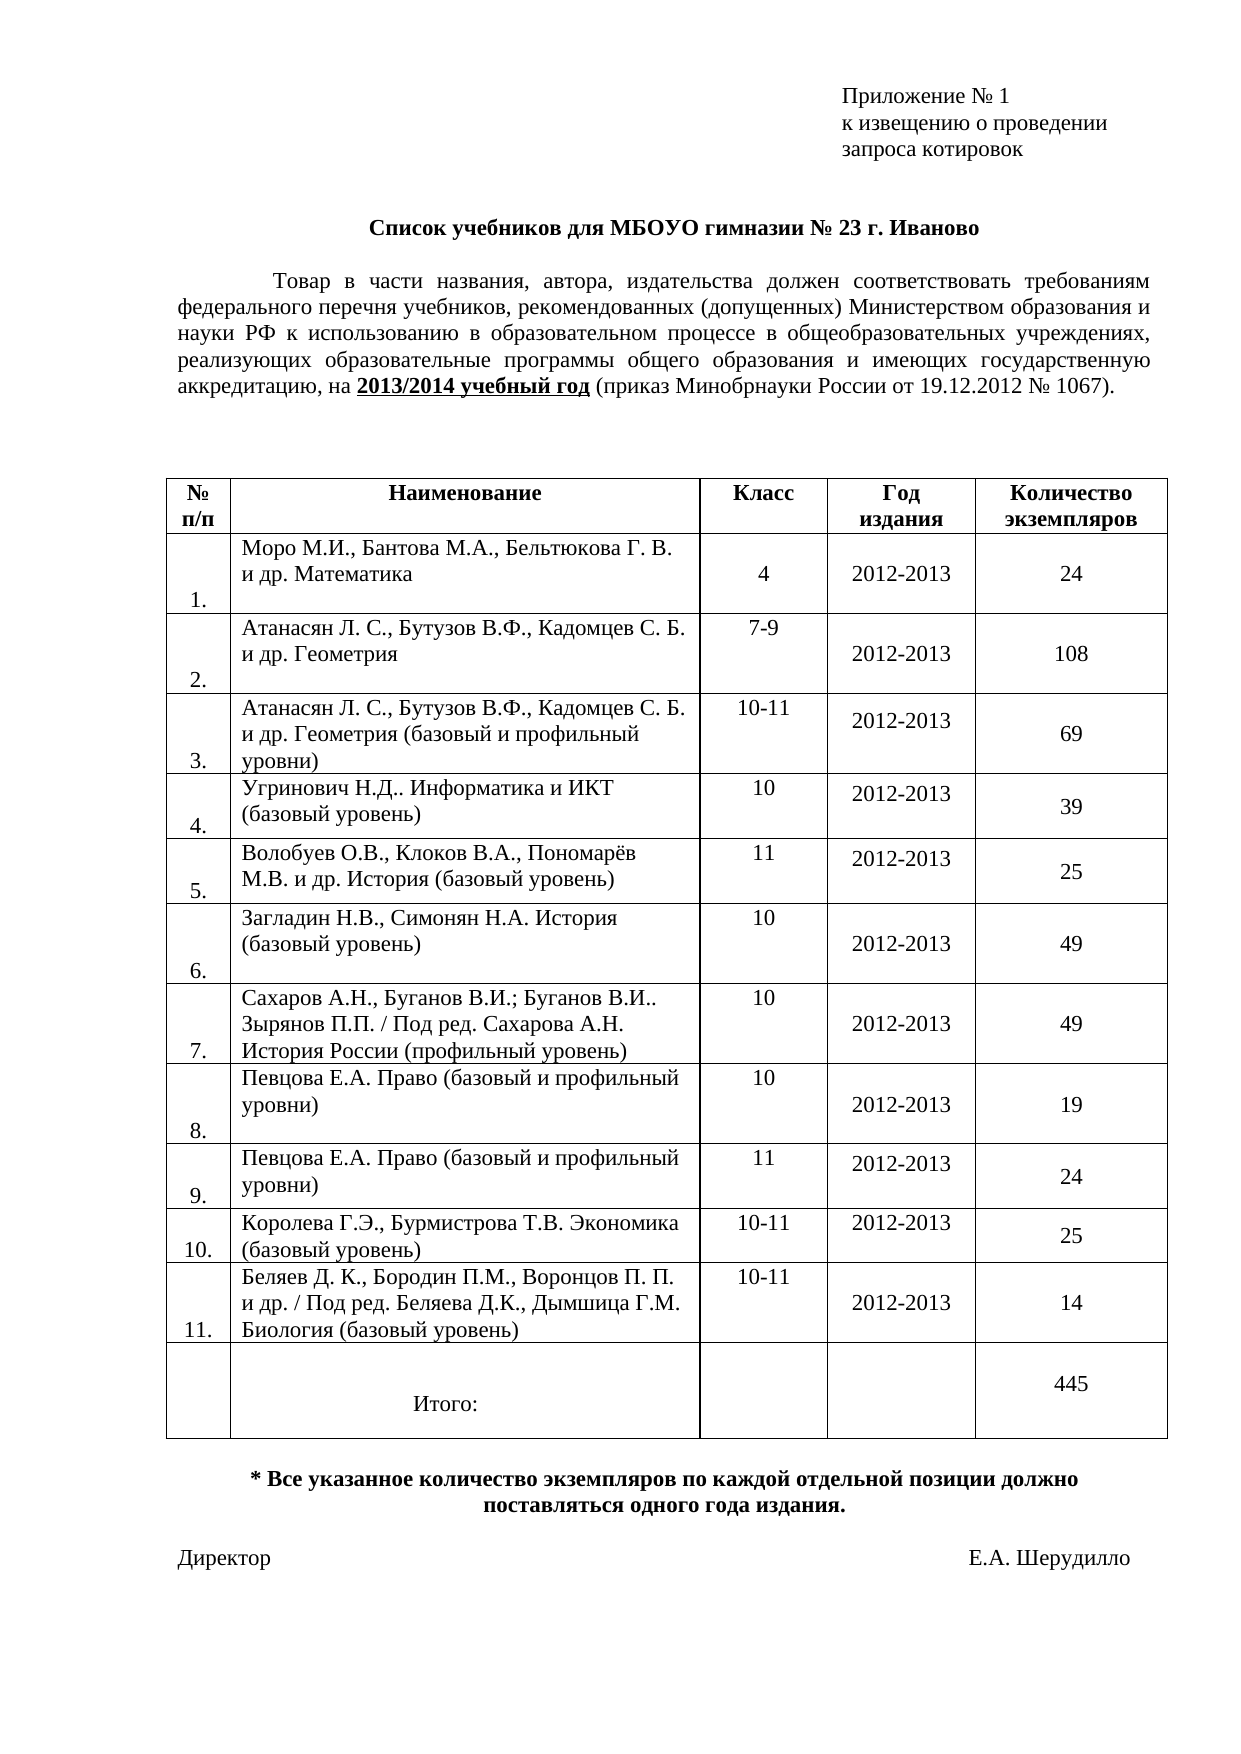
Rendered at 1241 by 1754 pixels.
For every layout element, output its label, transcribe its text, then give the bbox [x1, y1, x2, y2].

table_cell 69 [976, 694, 1167, 773]
table_cell Моро М.И., Бантова М.А., Бельтюкова Г. В. и др. Математика [231, 534, 699, 613]
table_cell 10-11 [701, 1209, 827, 1262]
table_cell 2012-2013 [828, 774, 975, 838]
table_cell Сахаров А.Н., Буганов В.И.; Буганов В.И.. Зырянов П.П. / Под ред. Сахарова А.Н. История России (профильный уровень) [231, 984, 699, 1063]
table_cell Волобуев О.В., Клоков В.А., Пономарёв М.В. и др. История (базовый уровень) [231, 839, 699, 903]
table_cell 445 [976, 1343, 1167, 1438]
table_cell 11 [701, 839, 827, 903]
table_cell 2012-2013 [828, 534, 975, 613]
table_cell 2012-2013 [828, 1263, 975, 1342]
table_cell 7. [167, 984, 230, 1063]
table_cell 10-11 [701, 1263, 827, 1342]
table_cell 5. [167, 839, 230, 903]
table_cell Королева Г.Э., Бурмистрова Т.В. Экономика (базовый уровень) [231, 1209, 699, 1262]
table_cell Певцова Е.А. Право (базовый и профильный уровни) [231, 1064, 699, 1143]
table_cell 4 [701, 534, 827, 613]
table_header Год издания [828, 479, 975, 533]
table_cell Атанасян Л. С., Бутузов В.Ф., Кадомцев С. Б. и др. Геометрия (базовый и профильный уровни) [231, 694, 699, 773]
text Товар в части названия, автора, издательства должен соответствовать требованиям федерального перечня учебников, рекомендованных (допущенных) Министерством образования и науки РФ к использованию в образовательном процессе в общеобразовательных учреждениях, реализующих образовательные программы общего образования и имеющих государственную аккредитацию, на 2013/2014 учебный год (приказ Минобрнауки России от 19.12.2012 № 1067). [177, 267, 1152, 398]
table_cell 24 [976, 1144, 1167, 1208]
table_cell Загладин Н.В., Симонян Н.А. История (базовый уровень) [231, 904, 699, 983]
table_cell 4. [167, 774, 230, 838]
table_cell 10. [167, 1209, 230, 1262]
table_cell 25 [976, 1209, 1167, 1262]
table_cell 25 [976, 839, 1167, 903]
text к извещению о проведении запроса котировок [842, 109, 1152, 161]
table_cell 8. [167, 1064, 230, 1143]
text Список учебников для МБОУО гимназии № 23 г. Иваново [177, 214, 1152, 240]
table_cell Итого: [231, 1343, 699, 1438]
table_cell 24 [976, 534, 1167, 613]
table_cell Угринович Н.Д.. Информатика и ИКТ (базовый уровень) [231, 774, 699, 838]
table_header № п/п [167, 479, 230, 533]
text Приложение № 1 [842, 82, 1152, 109]
table_cell 10-11 [701, 694, 827, 773]
table_cell 3. [167, 694, 230, 773]
table_cell 49 [976, 904, 1167, 983]
table_cell 10 [701, 774, 827, 838]
table_cell 9. [167, 1144, 230, 1208]
table_cell 108 [976, 614, 1167, 693]
table_cell 2. [167, 614, 230, 693]
table_cell Атанасян Л. С., Бутузов В.Ф., Кадомцев С. Б. и др. Геометрия [231, 614, 699, 693]
table_cell 10 [701, 984, 827, 1063]
table_cell 2012-2013 [828, 614, 975, 693]
table_cell 2012-2013 [828, 984, 975, 1063]
table_cell [701, 1343, 827, 1438]
table_cell 2012-2013 [828, 904, 975, 983]
text * Все указанное количество экземпляров по каждой отдельной позиции должно поставляться одного года издания. [177, 1465, 1152, 1518]
table_cell 19 [976, 1064, 1167, 1143]
table_header Количество экземпляров [976, 479, 1167, 533]
table_cell 10 [701, 1064, 827, 1143]
table_header Класс [701, 479, 827, 533]
table_cell 11. [167, 1263, 230, 1342]
table_cell 11 [701, 1144, 827, 1208]
table_cell 39 [976, 774, 1167, 838]
table_cell 2012-2013 [828, 1064, 975, 1143]
table_cell [167, 1343, 230, 1438]
table_cell 6. [167, 904, 230, 983]
table_cell Певцова Е.А. Право (базовый и профильный уровни) [231, 1144, 699, 1208]
text Директор Е.А. Шерудилло [177, 1544, 1152, 1570]
table_cell 7-9 [701, 614, 827, 693]
table_cell 14 [976, 1263, 1167, 1342]
table_cell 2012-2013 [828, 694, 975, 773]
table_cell 2012-2013 [828, 1144, 975, 1208]
table_cell 2012-2013 [828, 839, 975, 903]
table_cell 2012-2013 [828, 1209, 975, 1262]
table_cell Беляев Д. К., Бородин П.М., Воронцов П. П. и др. / Под ред. Беляева Д.К., Дымшица Г.М. Биология (базовый уровень) [231, 1263, 699, 1342]
table_cell 10 [701, 904, 827, 983]
table_cell 49 [976, 984, 1167, 1063]
table_cell 1. [167, 534, 230, 613]
table_cell [828, 1343, 975, 1438]
table_header Наименование [231, 479, 699, 533]
